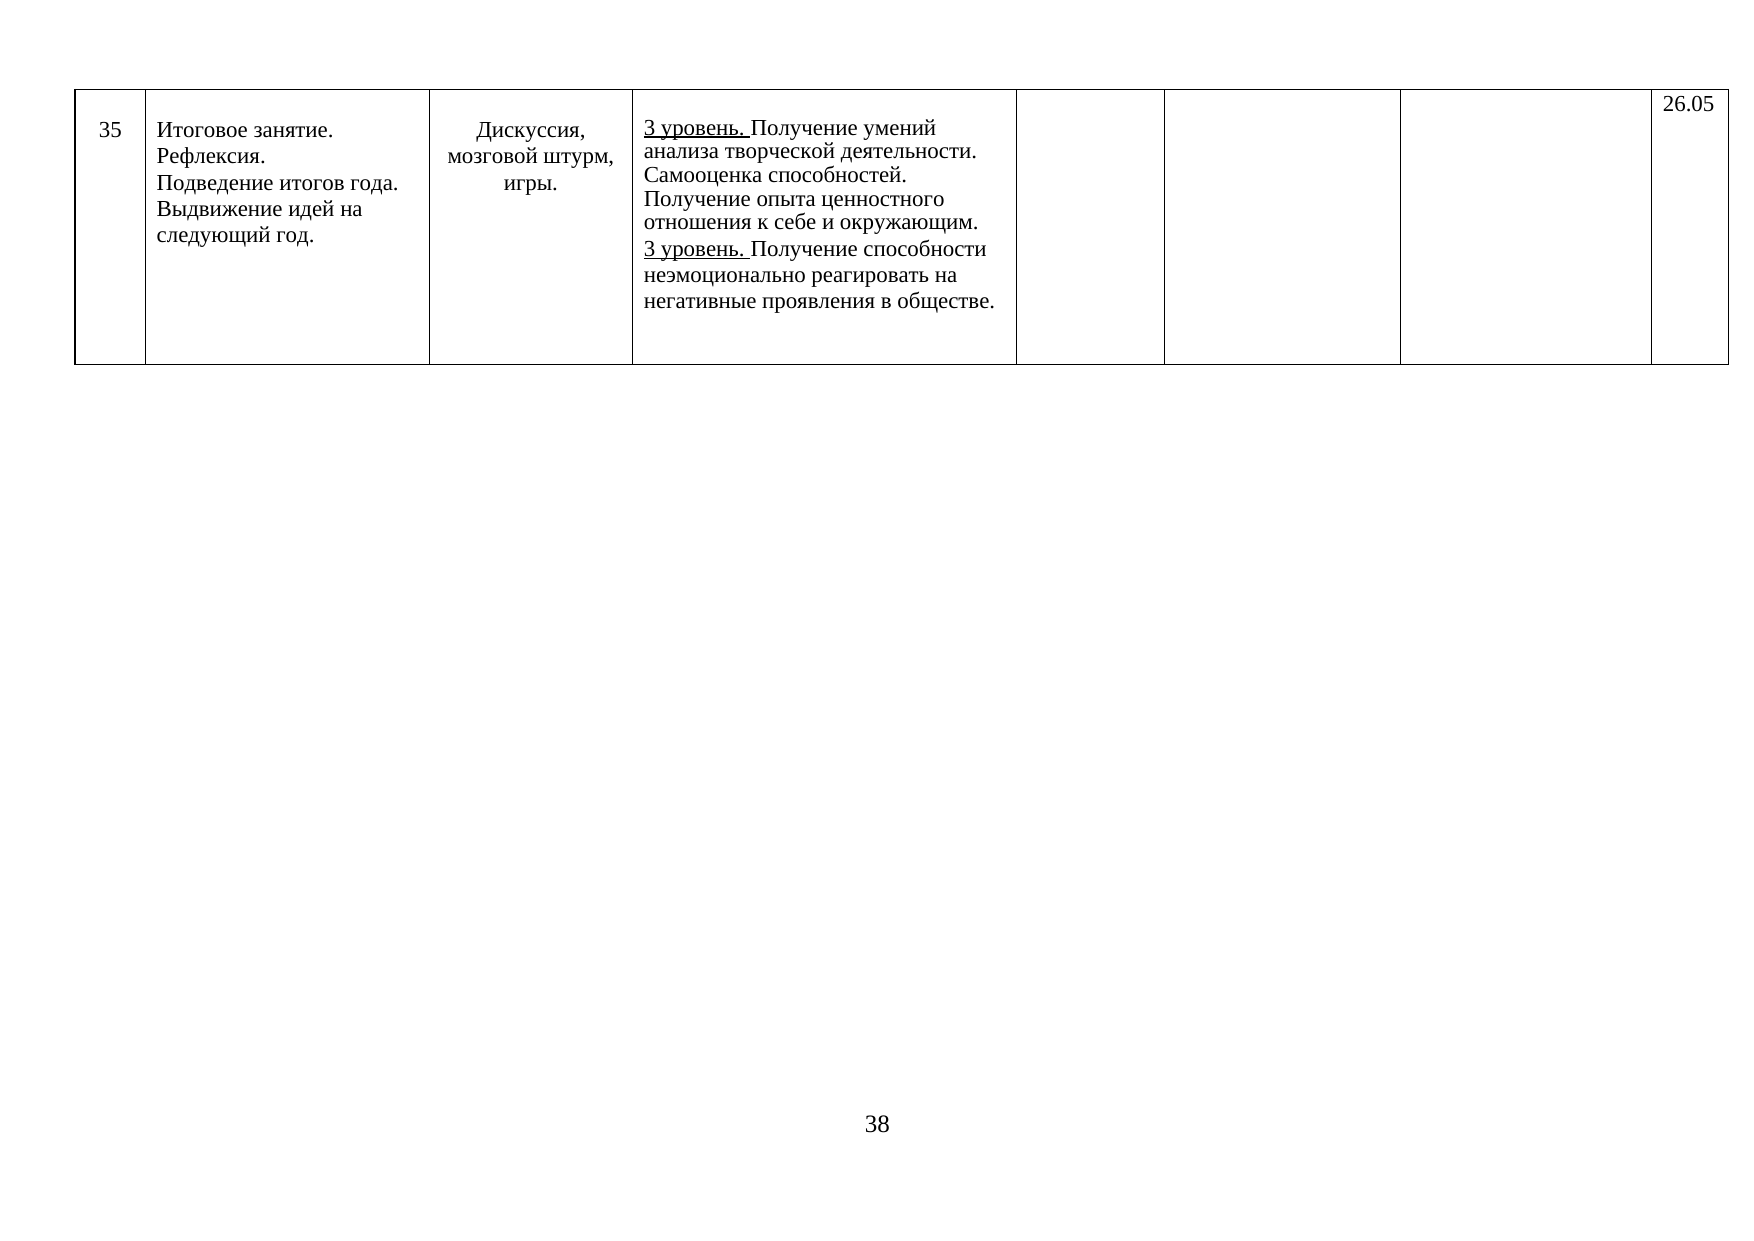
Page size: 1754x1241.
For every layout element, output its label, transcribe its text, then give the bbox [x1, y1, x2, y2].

table_cell Итоговое занятие. Рефлексия. Подведение итогов года. Выдвижение идей на следующий год. [146, 90, 429, 364]
table_cell 26.05 [1652, 90, 1728, 364]
table_cell 3 уровень. Получение умений анализа творческой деятельности. Самооценка способностей. Получение опыта ценностного отношения к себе и окружающим. 3 уровень. Получение способности неэмоционально реагировать на негативные проявления в обществе. [633, 90, 1016, 364]
table_cell [1401, 90, 1651, 364]
table_cell [1017, 90, 1164, 364]
table_cell [1165, 90, 1400, 364]
table_cell 35 [76, 90, 145, 364]
table_cell Дискуссия, мозговой штурм, игры. [430, 90, 632, 364]
